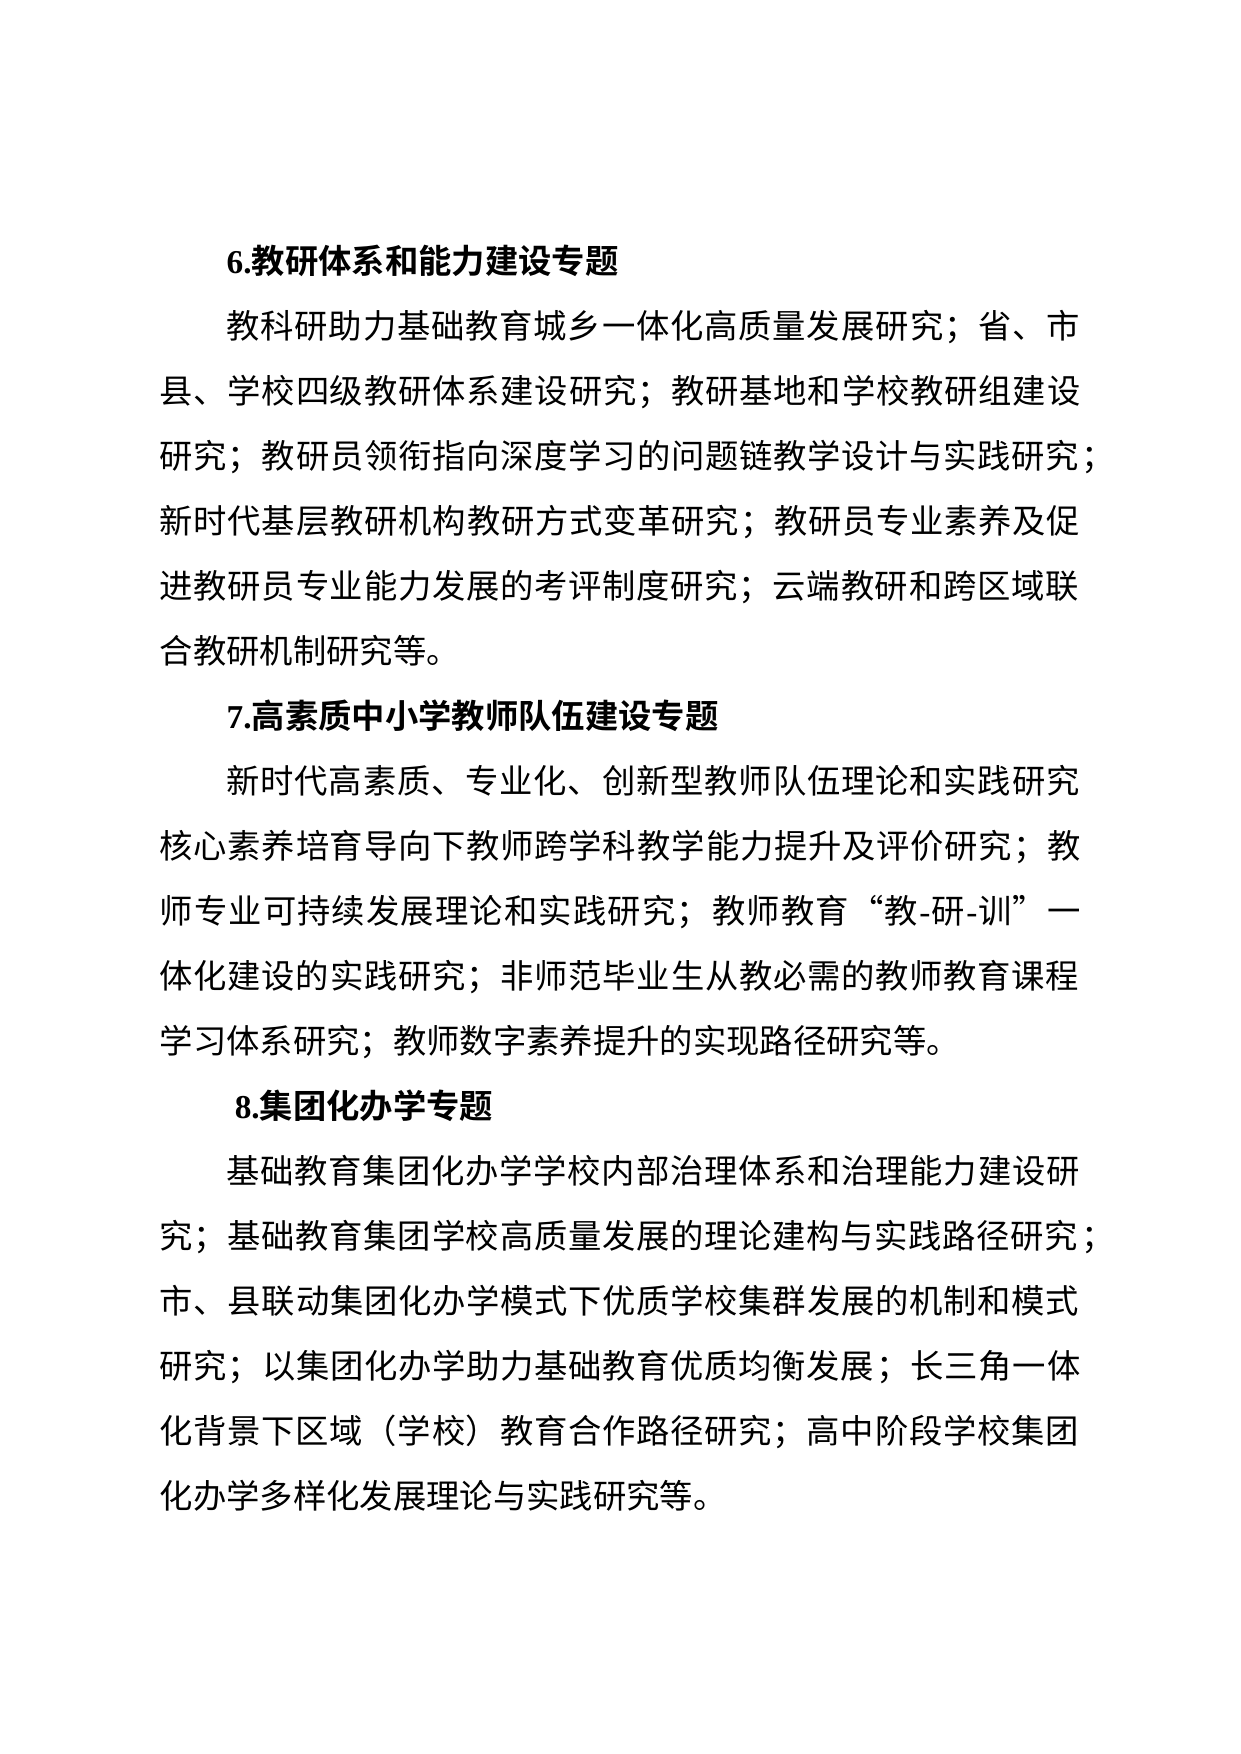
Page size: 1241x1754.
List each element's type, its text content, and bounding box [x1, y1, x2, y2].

list 8.集团化办学专题 [159, 1072, 1081, 1137]
list 基础教育集团化办学学校内部治理体系和治理能力建设研究；基础教育集团学校高质量发展的理论建构与实践路径研究；市、县联动集团化办学模式下优质学校集群发展的机制和模式研究；以集团化办学助力基础教育优质均衡发展；长三角一体化背景下区域（学校）教育合作路径研究；高中阶段学校集团化办学多样化发展理论与实践研究等。 [159, 1137, 1081, 1527]
list 6.教研体系和能力建设专题 [159, 227, 1081, 292]
list 教科研助力基础教育城乡一体化高质量发展研究；省、市、县、学校四级教研体系建设研究；教研基地和学校教研组建设研究；教研员领衔指向深度学习的问题链教学设计与实践研究；新时代基层教研机构教研方式变革研究；教研员专业素养及促进教研员专业能力发展的考评制度研究；云端教研和跨区域联合教研机制研究等。 [159, 292, 1081, 682]
list 新时代高素质、专业化、创新型教师队伍理论和实践研究；核心素养培育导向下教师跨学科教学能力提升及评价研究；教师专业可持续发展理论和实践研究；教师教育“教-研-训”一体化建设的实践研究；非师范毕业生从教必需的教师教育课程学习体系研究；教师数字素养提升的实现路径研究等。 [159, 747, 1081, 1072]
list 7.高素质中小学教师队伍建设专题 [159, 682, 1081, 747]
